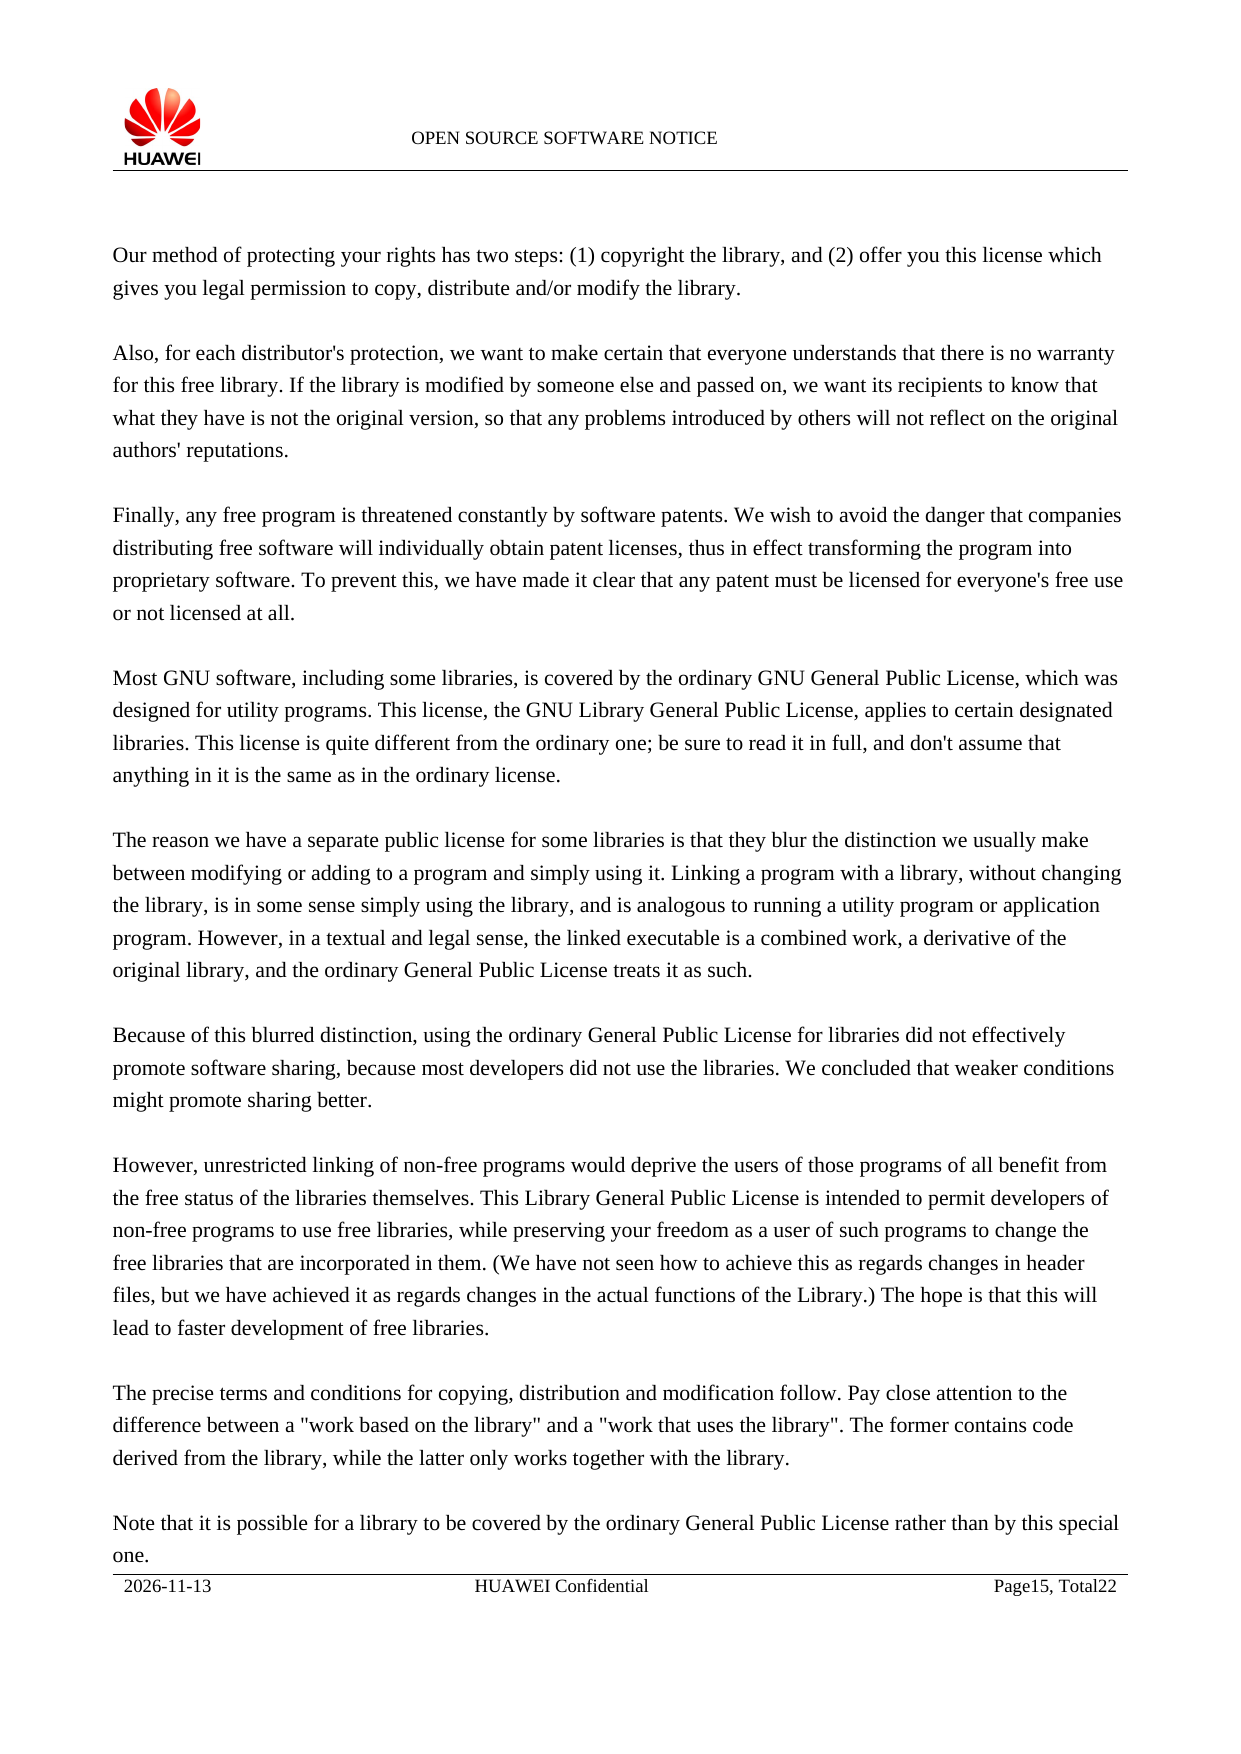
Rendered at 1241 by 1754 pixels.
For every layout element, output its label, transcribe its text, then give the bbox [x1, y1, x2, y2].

picture [124, 88, 201, 165]
